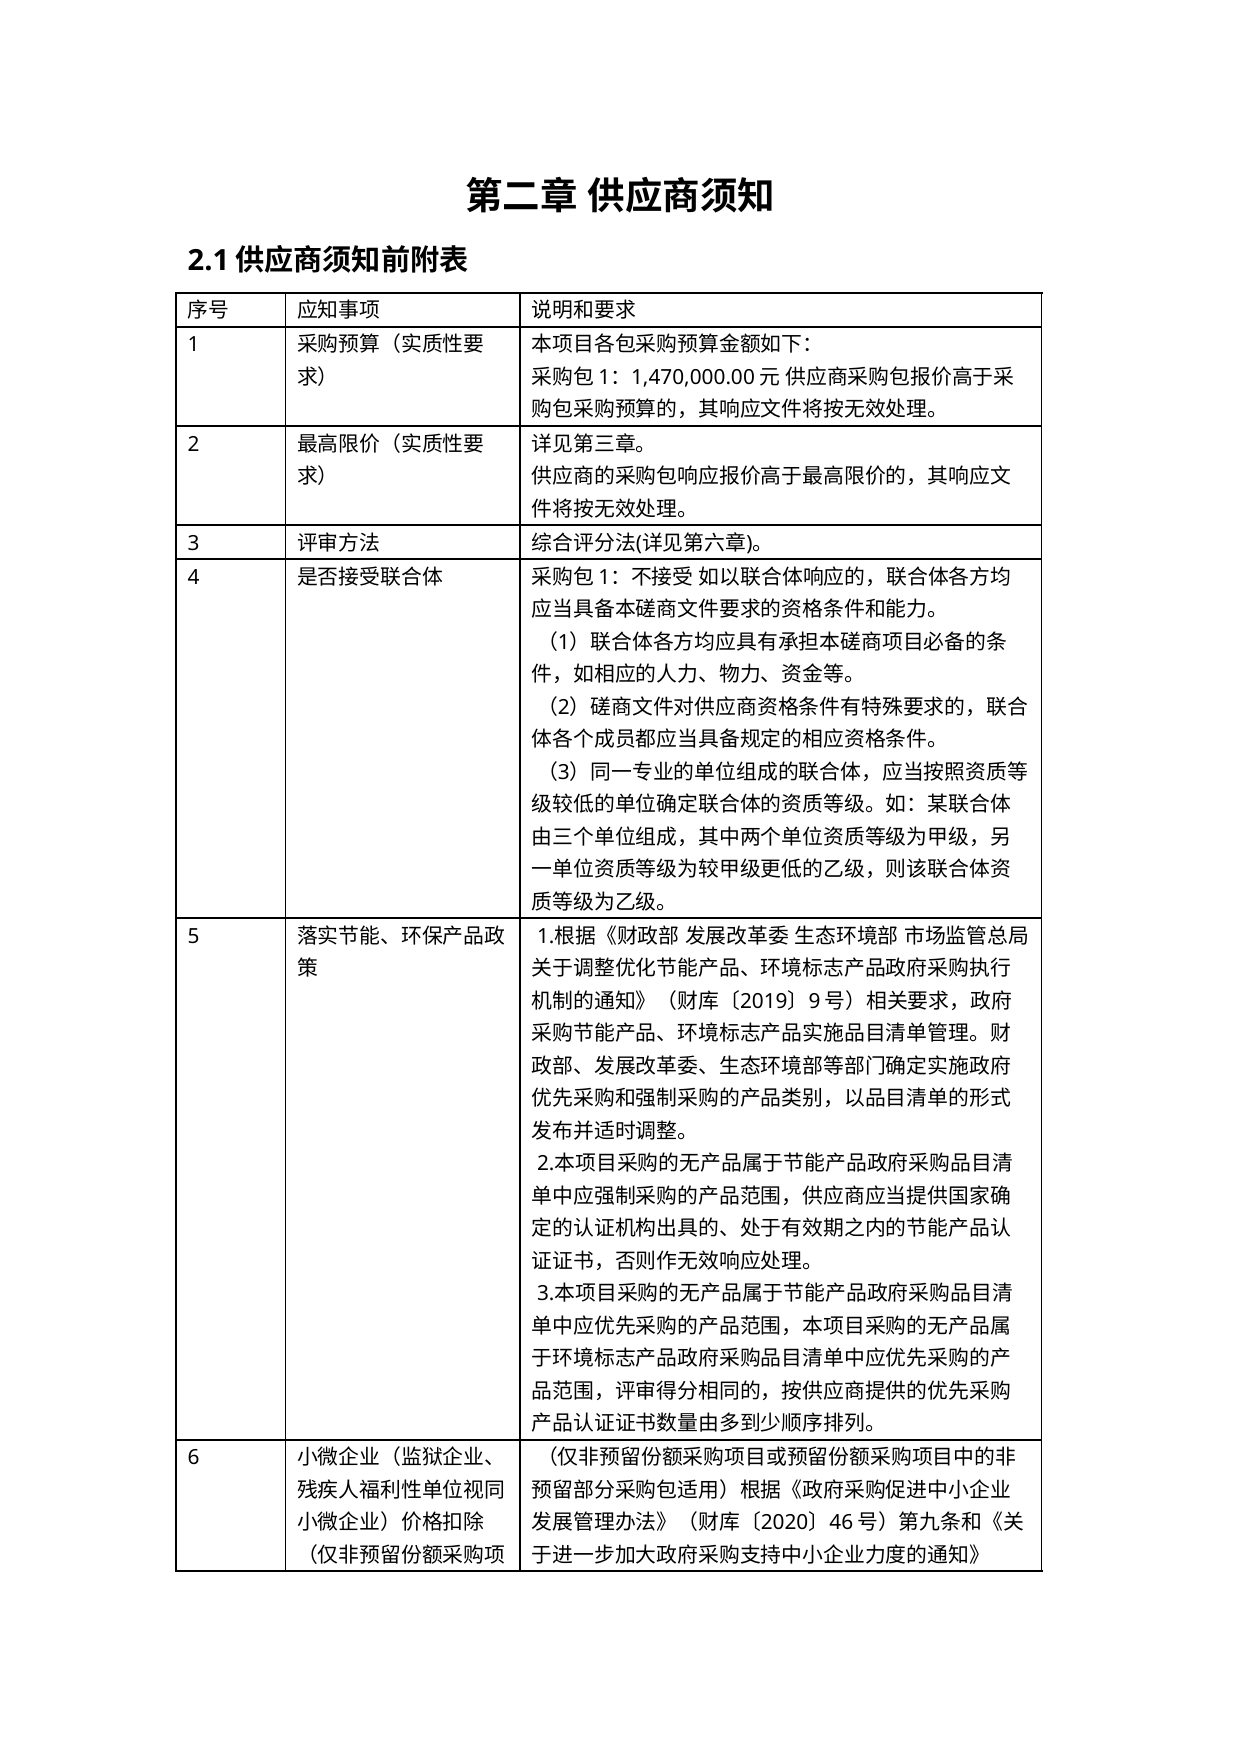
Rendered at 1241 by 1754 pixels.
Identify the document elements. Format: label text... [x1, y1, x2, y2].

text 第二章 供应商须知 [187, 162, 1053, 227]
table_cell 1.根据《财政部 发展改革委 生态环境部 市场监管总局关于调整优化节能产品、环境标志产品政府采购执行机制的通知》（财库〔2019〕9号）相关要求，政府采购节能产品、环境标志产品实施品目清单管理。财政部、发展改革委、生态环境部等部门确定实施政府优先采购和强制采购的产品类别，以品目清单的形式发布并适时调整。 2.本项目采购的无产品属于节能产品政府采购品目清单中应强制采购的产品范围，供应商应当提供国家确定的认证机构出具的、处于有效期之内的节能产品认证证书，否则作无效响应处理。 3.本项目采购的无产品属于节能产品政府采购品目清单中应优先采购的产品范围，本项目采购的无产品属于环境标志产品政府采购品目清单中应优先采购的产品范围，评审得分相同的，按供应商提供的优先采购产品认证证书数量由多到少顺序排列。 [521, 919, 1041, 1439]
table_cell 3 [177, 526, 285, 558]
table_cell 是否接受联合体 [286, 560, 519, 917]
table_cell 本项目各包采购预算金额如下： 采购包1：1,470,000.00元 供应商采购包报价高于采购包采购预算的，其响应文件将按无效处理。 [521, 328, 1041, 425]
table_cell 1 [177, 328, 285, 425]
text 2.1供应商须知前附表 [187, 227, 1053, 292]
table_cell 6 [177, 1441, 285, 1570]
table_cell 综合评分法(详见第六章)。 [521, 526, 1041, 558]
table_cell 落实节能、环保产品政策 [286, 919, 519, 1439]
table_cell 最高限价（实质性要求） [286, 427, 519, 524]
table_cell 详见第三章。 供应商的采购包响应报价高于最高限价的，其响应文件将按无效处理。 [521, 427, 1041, 524]
table_cell 评审方法 [286, 526, 519, 558]
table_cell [521, 1441, 1041, 1570]
table_cell 采购预算（实质性要求） [286, 328, 519, 425]
table_cell 2 [177, 427, 285, 524]
table_cell 采购包1：不接受 如以联合体响应的，联合体各方均应当具备本磋商文件要求的资格条件和能力。 （1）联合体各方均应具有承担本磋商项目必备的条件，如相应的人力、物力、资金等。 （2）磋商文件对供应商资格条件有特殊要求的，联合体各个成员都应当具备规定的相应资格条件。 （3）同一专业的单位组成的联合体，应当按照资质等级较低的单位确定联合体的资质等级。如：某联合体由三个单位组成，其中两个单位资质等级为甲级，另一单位资质等级为较甲级更低的乙级，则该联合体资质等级为乙级。 [521, 560, 1041, 917]
table_header 应知事项 [286, 294, 519, 326]
table_cell 4 [177, 560, 285, 917]
table_header 序号 [177, 294, 285, 326]
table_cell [286, 1441, 519, 1570]
table_header 说明和要求 [521, 294, 1041, 326]
table_cell 5 [177, 919, 285, 1439]
